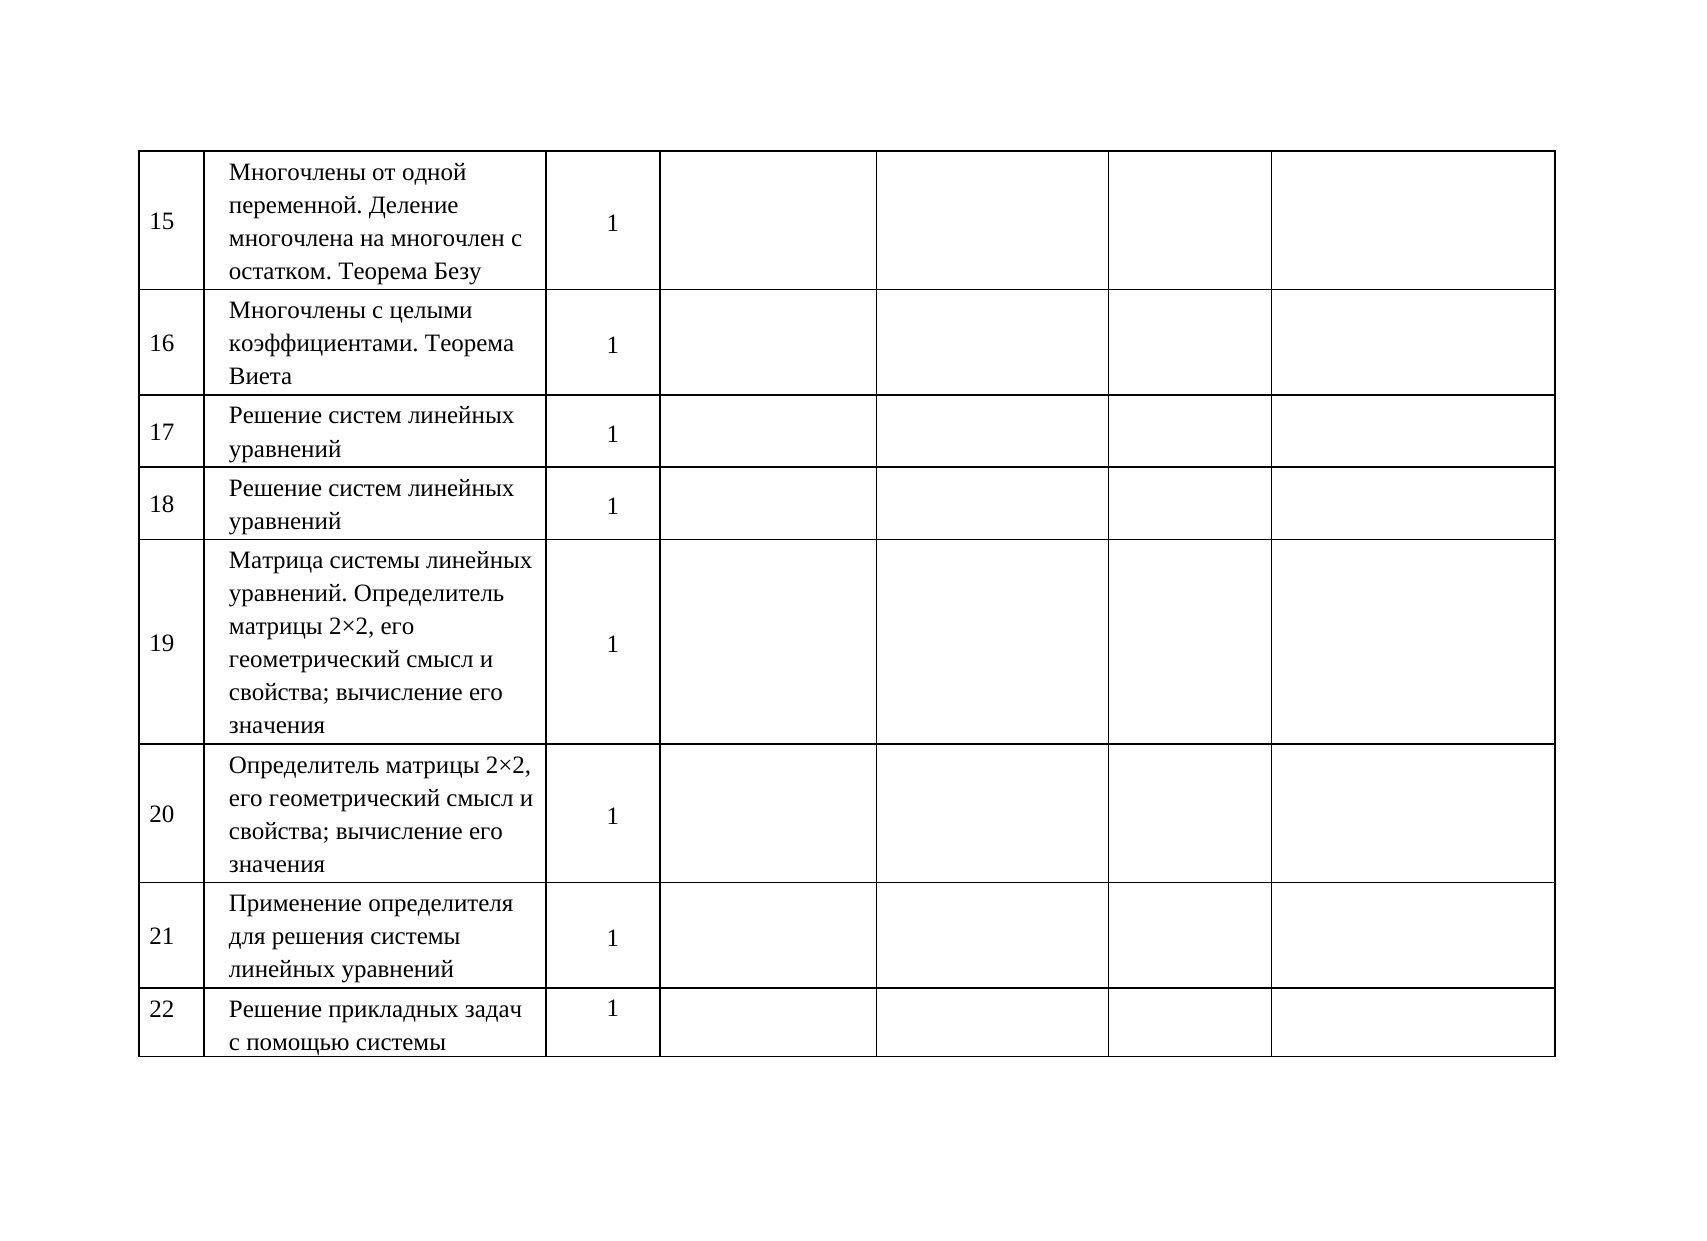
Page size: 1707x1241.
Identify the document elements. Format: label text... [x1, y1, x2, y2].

table_cell [1109, 290, 1271, 394]
table_cell [1109, 468, 1271, 539]
table_cell Решение систем линейных уравнений [205, 396, 545, 466]
table_cell [877, 152, 1108, 288]
table_cell 21 [140, 883, 203, 987]
table_cell [1109, 989, 1271, 1056]
table_cell [661, 468, 876, 539]
table_cell Матрица системы линейных уравнений. Определитель матрицы 2×2, его геометрический смысл и свойства; вычисление его значения [205, 540, 545, 743]
table_cell [877, 468, 1108, 539]
table_cell 16 [140, 290, 203, 394]
table_cell [661, 396, 876, 466]
table_cell [877, 989, 1108, 1056]
table_cell 1 [547, 468, 659, 539]
table_cell [1272, 745, 1554, 882]
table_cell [205, 989, 545, 1056]
table_cell [1109, 883, 1271, 987]
table_cell 1 [547, 989, 659, 1056]
table_cell [877, 396, 1108, 466]
table_cell 1 [547, 883, 659, 987]
table_cell [877, 540, 1108, 743]
table_cell 1 [547, 396, 659, 466]
table_cell Многочлены от одной переменной. Деление многочлена на многочлен с остатком. Теорема Безу [205, 152, 545, 288]
table_cell [877, 745, 1108, 882]
table_cell [1272, 396, 1554, 466]
table_cell 19 [140, 540, 203, 743]
table_cell 18 [140, 468, 203, 539]
table_cell 1 [547, 540, 659, 743]
table_cell [661, 540, 876, 743]
table_cell [661, 290, 876, 394]
table_cell [1272, 290, 1554, 394]
table_cell [1272, 883, 1554, 987]
table_cell [661, 989, 876, 1056]
table_cell Определитель матрицы 2×2, его геометрический смысл и свойства; вычисление его значения [205, 745, 545, 882]
table_cell [1109, 396, 1271, 466]
table_cell 20 [140, 745, 203, 882]
table_cell [1272, 468, 1554, 539]
table_cell 1 [547, 152, 659, 288]
table_cell [877, 290, 1108, 394]
table_cell [1272, 152, 1554, 288]
table_cell [1109, 152, 1271, 288]
table_cell 17 [140, 396, 203, 466]
table_cell [661, 883, 876, 987]
table_cell 22 [140, 989, 203, 1056]
table_cell 15 [140, 152, 203, 288]
table_cell [661, 152, 876, 288]
table_cell [877, 883, 1108, 987]
table_cell [1109, 745, 1271, 882]
table_cell Многочлены с целыми коэффициентами. Теорема Виета [205, 290, 545, 394]
table_cell [661, 745, 876, 882]
table_cell [1272, 540, 1554, 743]
table_cell 1 [547, 745, 659, 882]
table_cell Применение определителя для решения системы линейных уравнений [205, 883, 545, 987]
table_cell [1272, 989, 1554, 1056]
table_cell Решение систем линейных уравнений [205, 468, 545, 539]
table_cell [1109, 540, 1271, 743]
table_cell 1 [547, 290, 659, 394]
